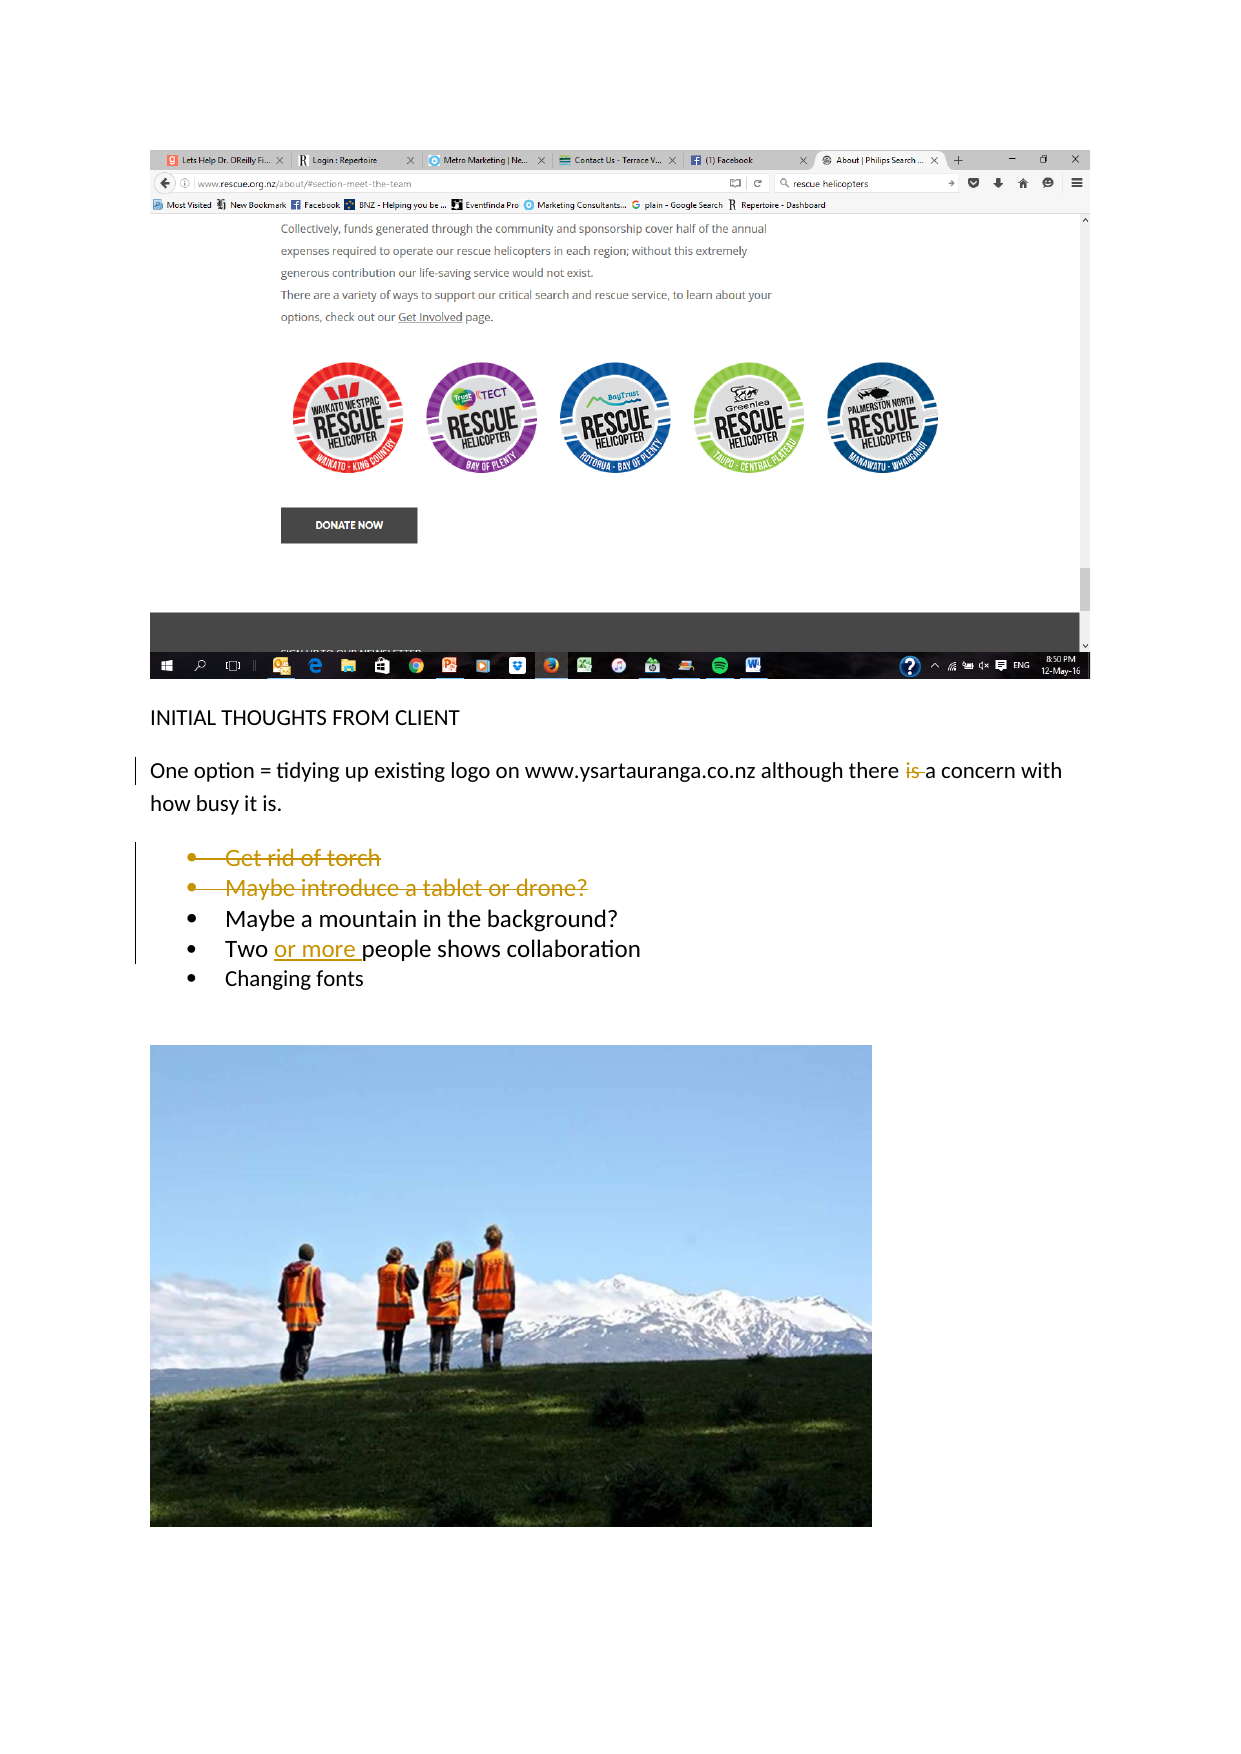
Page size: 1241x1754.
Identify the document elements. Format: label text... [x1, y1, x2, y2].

picture [150, 150, 1091, 679]
list Two people shows collaboration [187, 933, 1090, 964]
picture [150, 1045, 872, 1527]
text INITIAL THOUGHTS FROM CLIENT [150, 703, 1090, 732]
list Maybe a mountain in the background? [187, 903, 1090, 933]
list Changing fonts [187, 964, 1090, 992]
text One option = tidying up existing logo on www.ysartauranga.co.nz although there a concern with how busy it is. [150, 757, 1090, 817]
